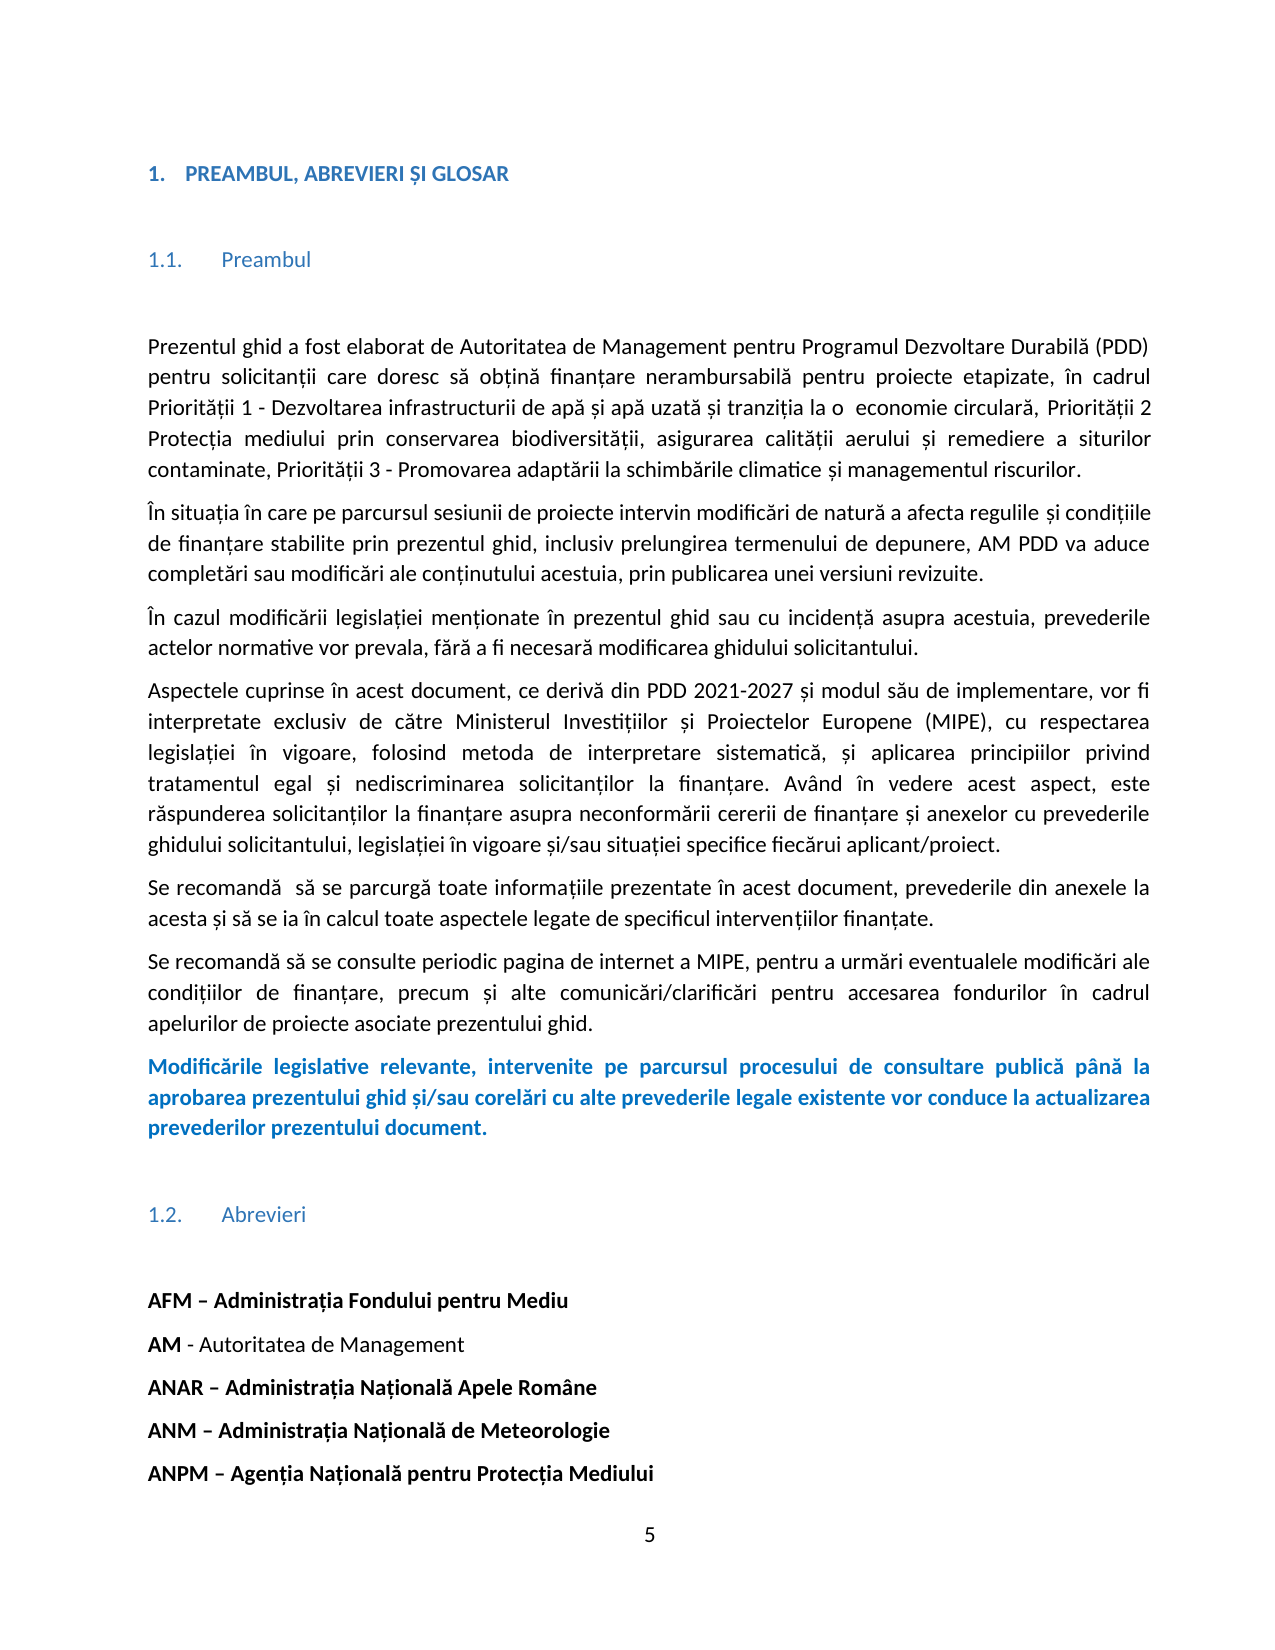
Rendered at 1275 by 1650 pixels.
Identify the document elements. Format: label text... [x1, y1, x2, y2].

text AM - Autoritatea de Management [148, 1330, 1152, 1358]
text Se recomandă să se parcurgă toate informaţiile prezentate în acest document, prevederile din anexele la acesta şi să se ia în calcul toate aspectele legate de specificul intervenţiilor finanţate. [148, 873, 1152, 932]
subtitle 1.1. Preambul [148, 245, 1152, 273]
text În situaţia în care pe parcursul sesiunii de proiecte intervin modificări de natură a afecta regulile şi condiţiile de finanţare stabilite prin prezentul ghid, inclusiv prelungirea termenului de depunere, AM PDD va aduce completări sau modificări ale conţinutului acestuia, prin publicarea unei versiuni revizuite. [148, 498, 1152, 587]
text Prezentul ghid a fost elaborat de Autoritatea de Management pentru Programul Dezvoltare Durabilă (PDD) pentru solicitanţii care doresc să obţină finanţare nerambursabilă pentru proiecte etapizate, în cadrul Priorității 1 - Dezvoltarea infrastructurii de apă și apă uzată și tranziția la o economie circulară, Priorității 2 Protecţia mediului prin conservarea biodiversităţii, asigurarea calităţii aerului şi remediere a siturilor contaminate, Priorității 3 - Promovarea adaptării la schimbările climatice şi managementul riscurilor. [148, 332, 1152, 483]
text ANM – Administrația Națională de Meteorologie [148, 1416, 1152, 1444]
subtitle PREAMBUL, ABREVIERI ȘI GLOSAR [148, 159, 1152, 187]
text Aspectele cuprinse în acest document, ce derivă din PDD 2021-2027 și modul său de implementare, vor fi interpretate exclusiv de către Ministerul Investițiilor și Proiectelor Europene (MIPE), cu respectarea legislației în vigoare, folosind metoda de interpretare sistematică, și aplicarea principiilor privind tratamentul egal și nediscriminarea solicitanților la finanțare. Având în vedere acest aspect, este răspunderea solicitanților la finanțare asupra neconformării cererii de finanțare și anexelor cu prevederile ghidului solicitantului, legislației în vigoare și/sau situației specifice fiecărui aplicant/proiect. [148, 677, 1152, 858]
subtitle 1.2. Abrevieri [148, 1200, 1152, 1228]
text ANPM – Agenția Națională pentru Protecția Mediului [148, 1459, 1152, 1487]
text AFM – Administrația Fondului pentru Mediu [148, 1286, 1152, 1314]
text Se recomandă să se consulte periodic pagina de internet a MIPE, pentru a urmări eventualele modificări ale condițiilor de finanțare, precum și alte comunicări/clarificări pentru accesarea fondurilor în cadrul apelurilor de proiecte asociate prezentului ghid. [148, 947, 1152, 1037]
text Modificările legislative relevante, intervenite pe parcursul procesului de consultare publică până la aprobarea prezentului ghid și/sau corelări cu alte prevederile legale existente vor conduce la actualizarea prevederilor prezentului document. [148, 1052, 1152, 1142]
text ANAR – Administrația Națională Apele Române [148, 1373, 1152, 1401]
text În cazul modificării legislației menționate în prezentul ghid sau cu incidență asupra acestuia, prevederile actelor normative vor prevala, fără a fi necesară modificarea ghidului solicitantului. [148, 603, 1152, 661]
